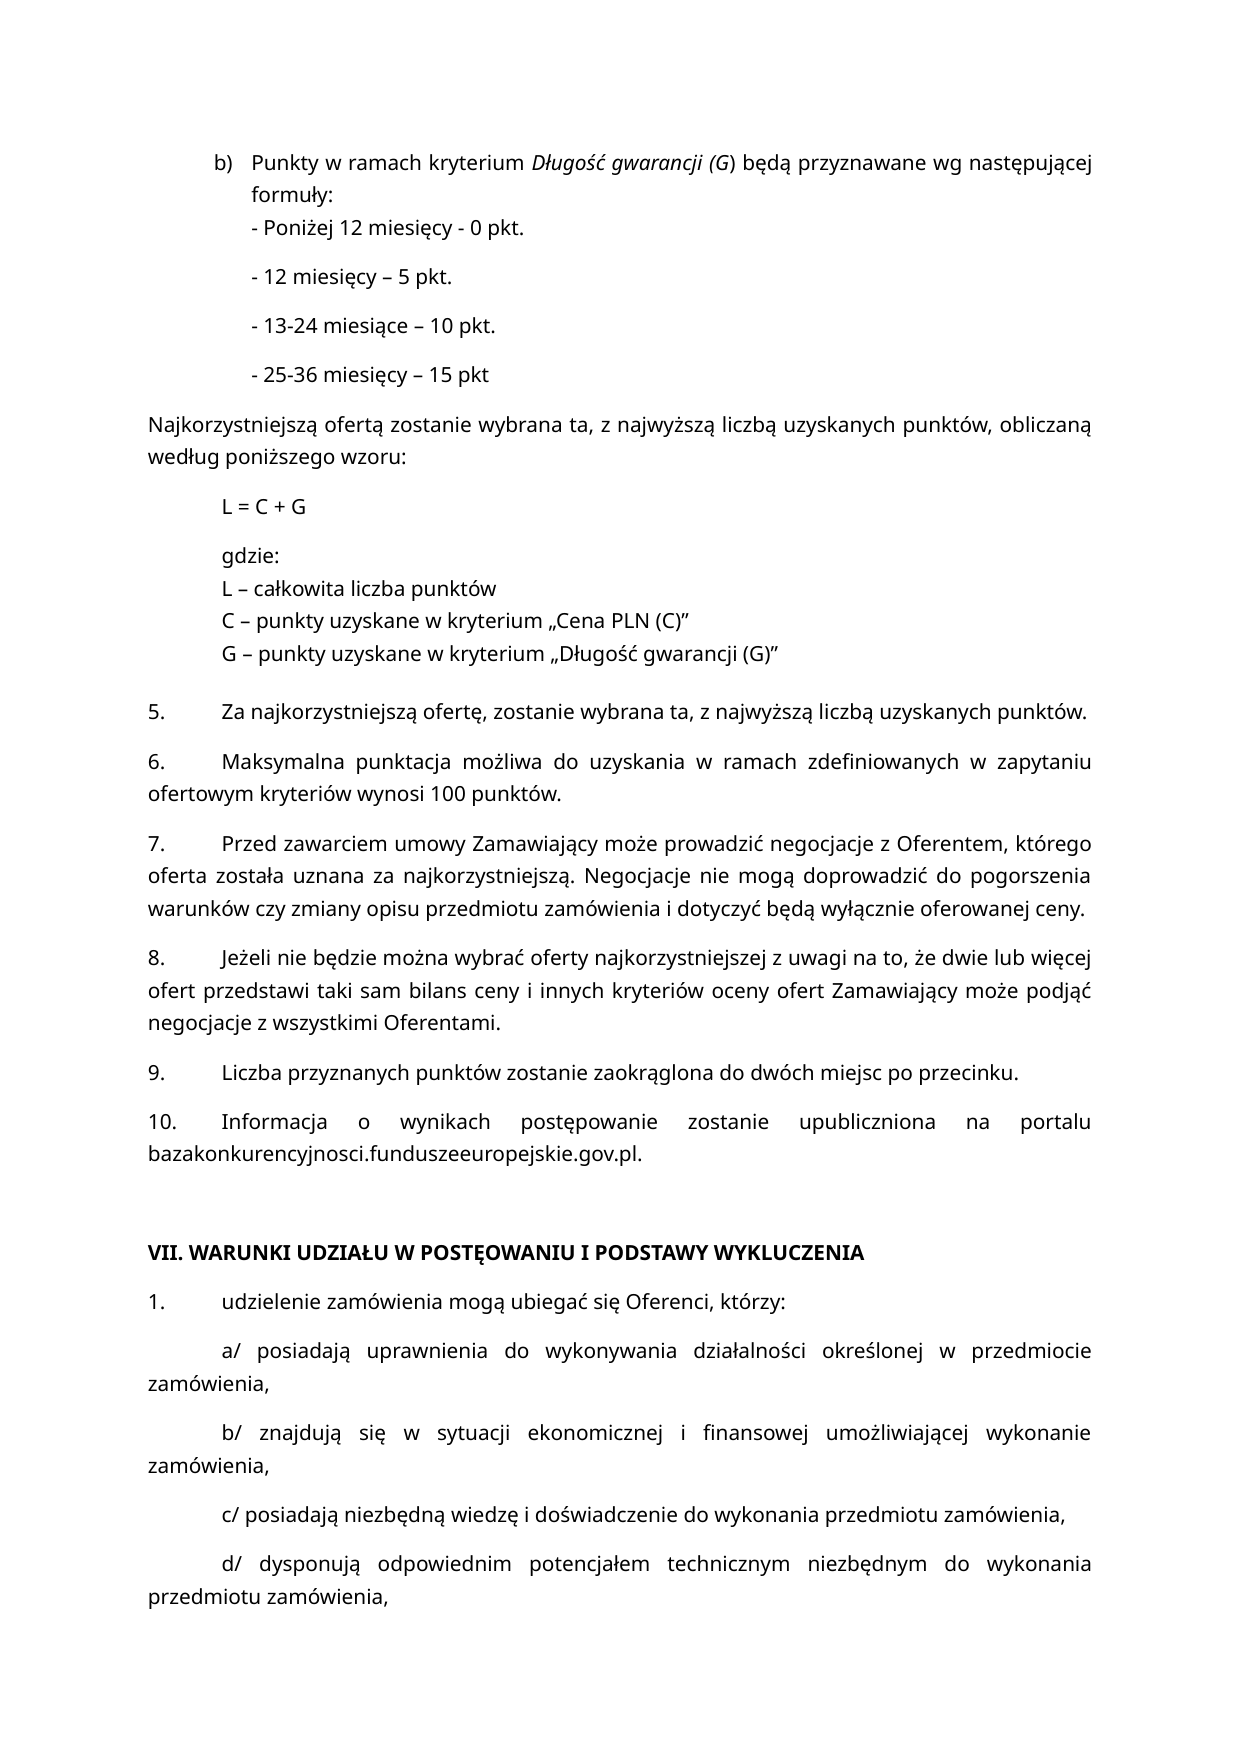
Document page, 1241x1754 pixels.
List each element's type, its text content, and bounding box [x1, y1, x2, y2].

list Jeżeli nie będzie można wybrać oferty najkorzystniejszej z uwagi na to, że dwie lub więcej ofert przedstawi taki sam bilans ceny i innych kryteriów oceny ofert Zamawiający może podjąć negocjacje z wszystkimi Oferentami. [148, 943, 1093, 1037]
text - Poniżej 12 miesięcy - 0 pkt. [251, 213, 1093, 241]
text - 12 miesięcy – 5 pkt. [251, 262, 1093, 291]
list Punkty w ramach kryterium Długość gwarancji (G) będą przyznawane wg następującej formuły: [213, 148, 1093, 209]
list b/ znajdują się w sytuacji ekonomicznej i finansowej umożliwiającej wykonanie zamówienia, [148, 1418, 1093, 1479]
list Informacja o wynikach postępowanie zostanie upubliczniona na portalu bazakonkurencyjnosci.funduszeeuropejskie.gov.pl. [148, 1107, 1093, 1168]
text G – punkty uzyskane w kryterium „Długość gwarancji (G)” [221, 639, 1093, 667]
text gdzie: [221, 541, 1093, 569]
text C – punkty uzyskane w kryterium „Cena PLN (C)” [221, 606, 1093, 635]
list Maksymalna punktacja możliwa do uzyskania w ramach zdefiniowanych w zapytaniu ofertowym kryteriów wynosi 100 punktów. [148, 747, 1093, 808]
list Za najkorzystniejszą ofertę, zostanie wybrana ta, z najwyższą liczbą uzyskanych punktów. [148, 697, 1093, 726]
list d/ dysponują odpowiednim potencjałem technicznym niezbędnym do wykonania przedmiotu zamówienia, [148, 1549, 1093, 1611]
list c/ posiadają niezbędną wiedzę i doświadczenie do wykonania przedmiotu zamówienia, [148, 1500, 1093, 1529]
text - 13-24 miesiące – 10 pkt. [251, 311, 1093, 340]
list Przed zawarciem umowy Zamawiający może prowadzić negocjacje z Oferentem, którego oferta została uznana za najkorzystniejszą. Negocjacje nie mogą doprowadzić do pogorszenia warunków czy zmiany opisu przedmiotu zamówienia i dotyczyć będą wyłącznie oferowanej ceny. [148, 829, 1093, 922]
list udzielenie zamówienia mogą ubiegać się Oferenci, którzy: [148, 1287, 1093, 1316]
text VII. WARUNKI UDZIAŁU W POSTĘOWANIU I PODSTAWY WYKLUCZENIA [148, 1238, 1093, 1266]
list Liczba przyznanych punktów zostanie zaokrąglona do dwóch miejsc po przecinku. [148, 1058, 1093, 1086]
list a/ posiadają uprawnienia do wykonywania działalności określonej w przedmiocie zamówienia, [148, 1337, 1093, 1398]
text L – całkowita liczba punktów [221, 574, 1093, 602]
text L = C + G [221, 492, 1093, 520]
text - 25-36 miesięcy – 15 pkt [251, 361, 1093, 389]
text Najkorzystniejszą ofertą zostanie wybrana ta, z najwyższą liczbą uzyskanych punktów, obliczaną według poniższego wzoru: [148, 410, 1093, 471]
